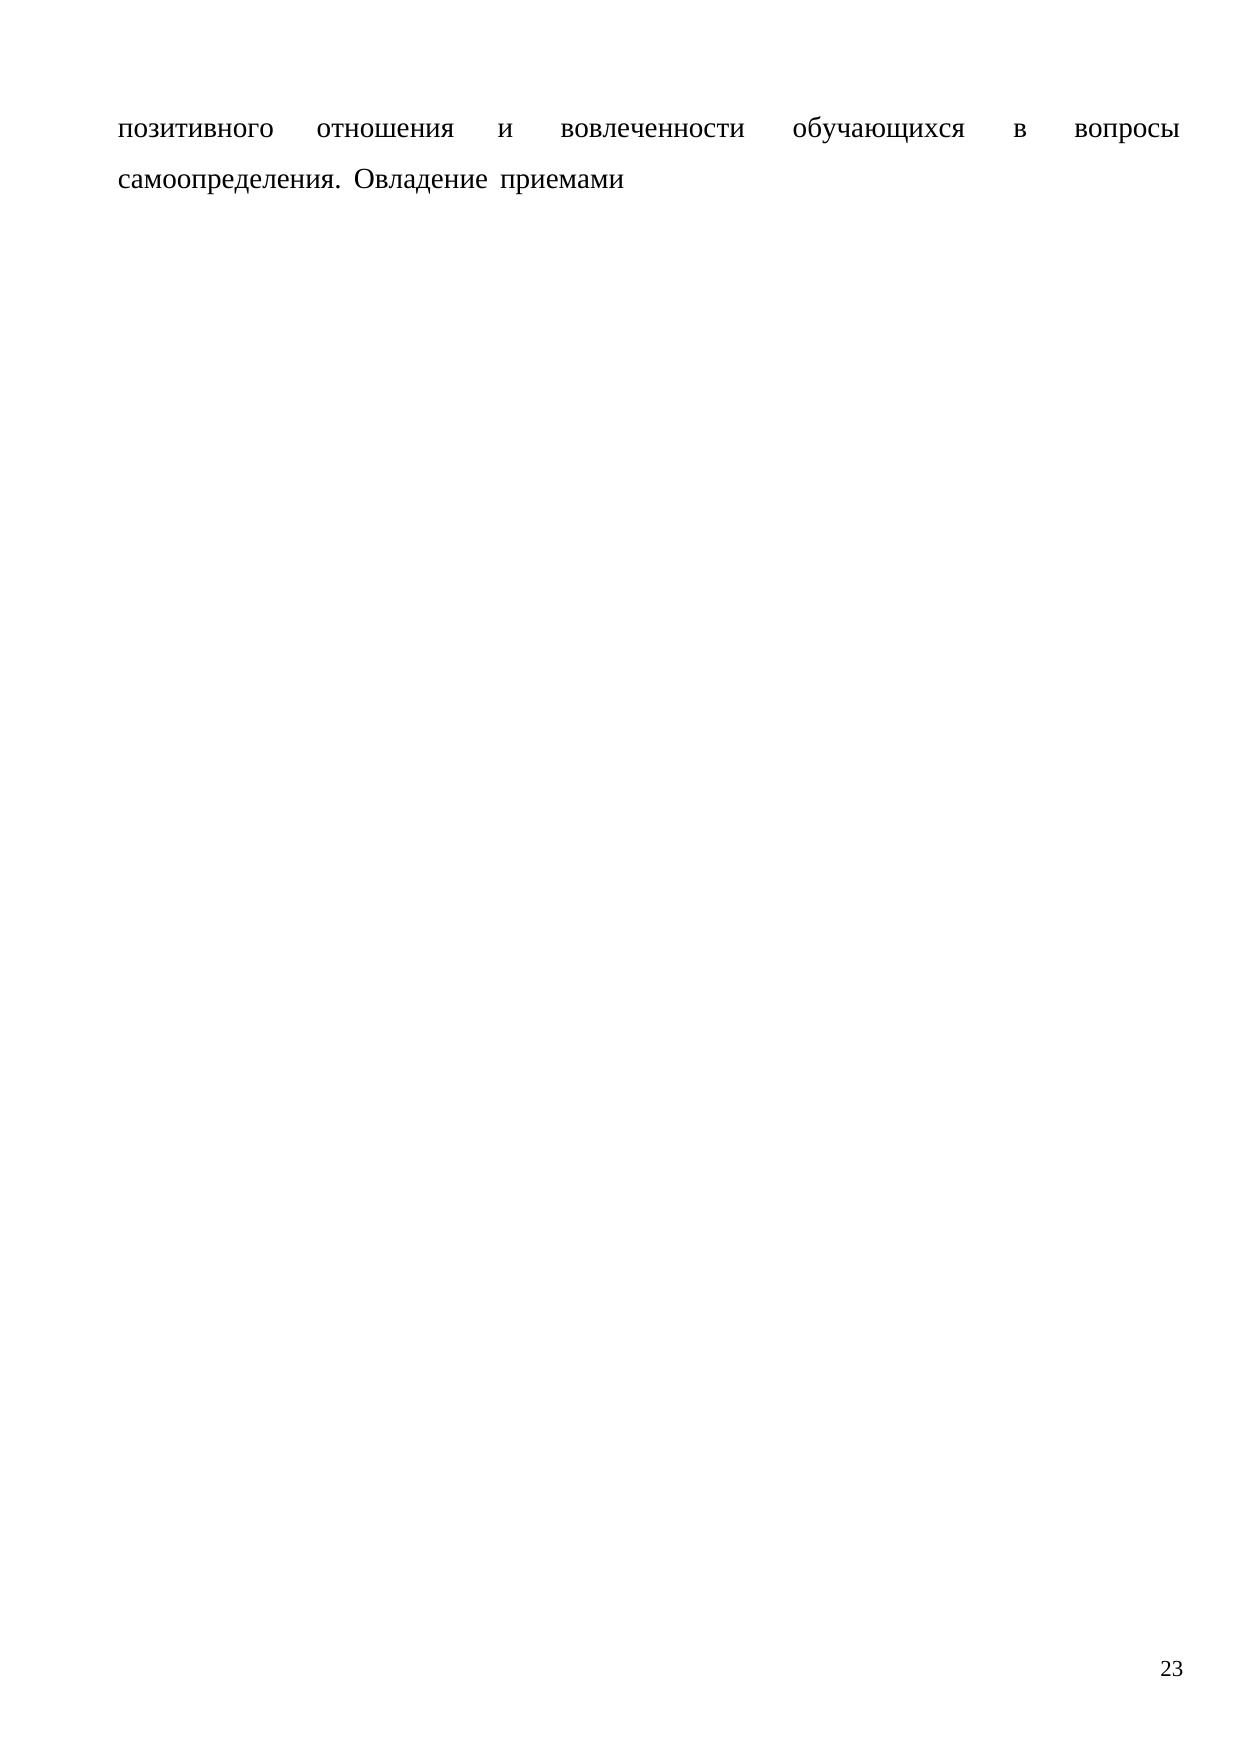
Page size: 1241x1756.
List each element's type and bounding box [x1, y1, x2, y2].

text [118, 110, 1180, 194]
